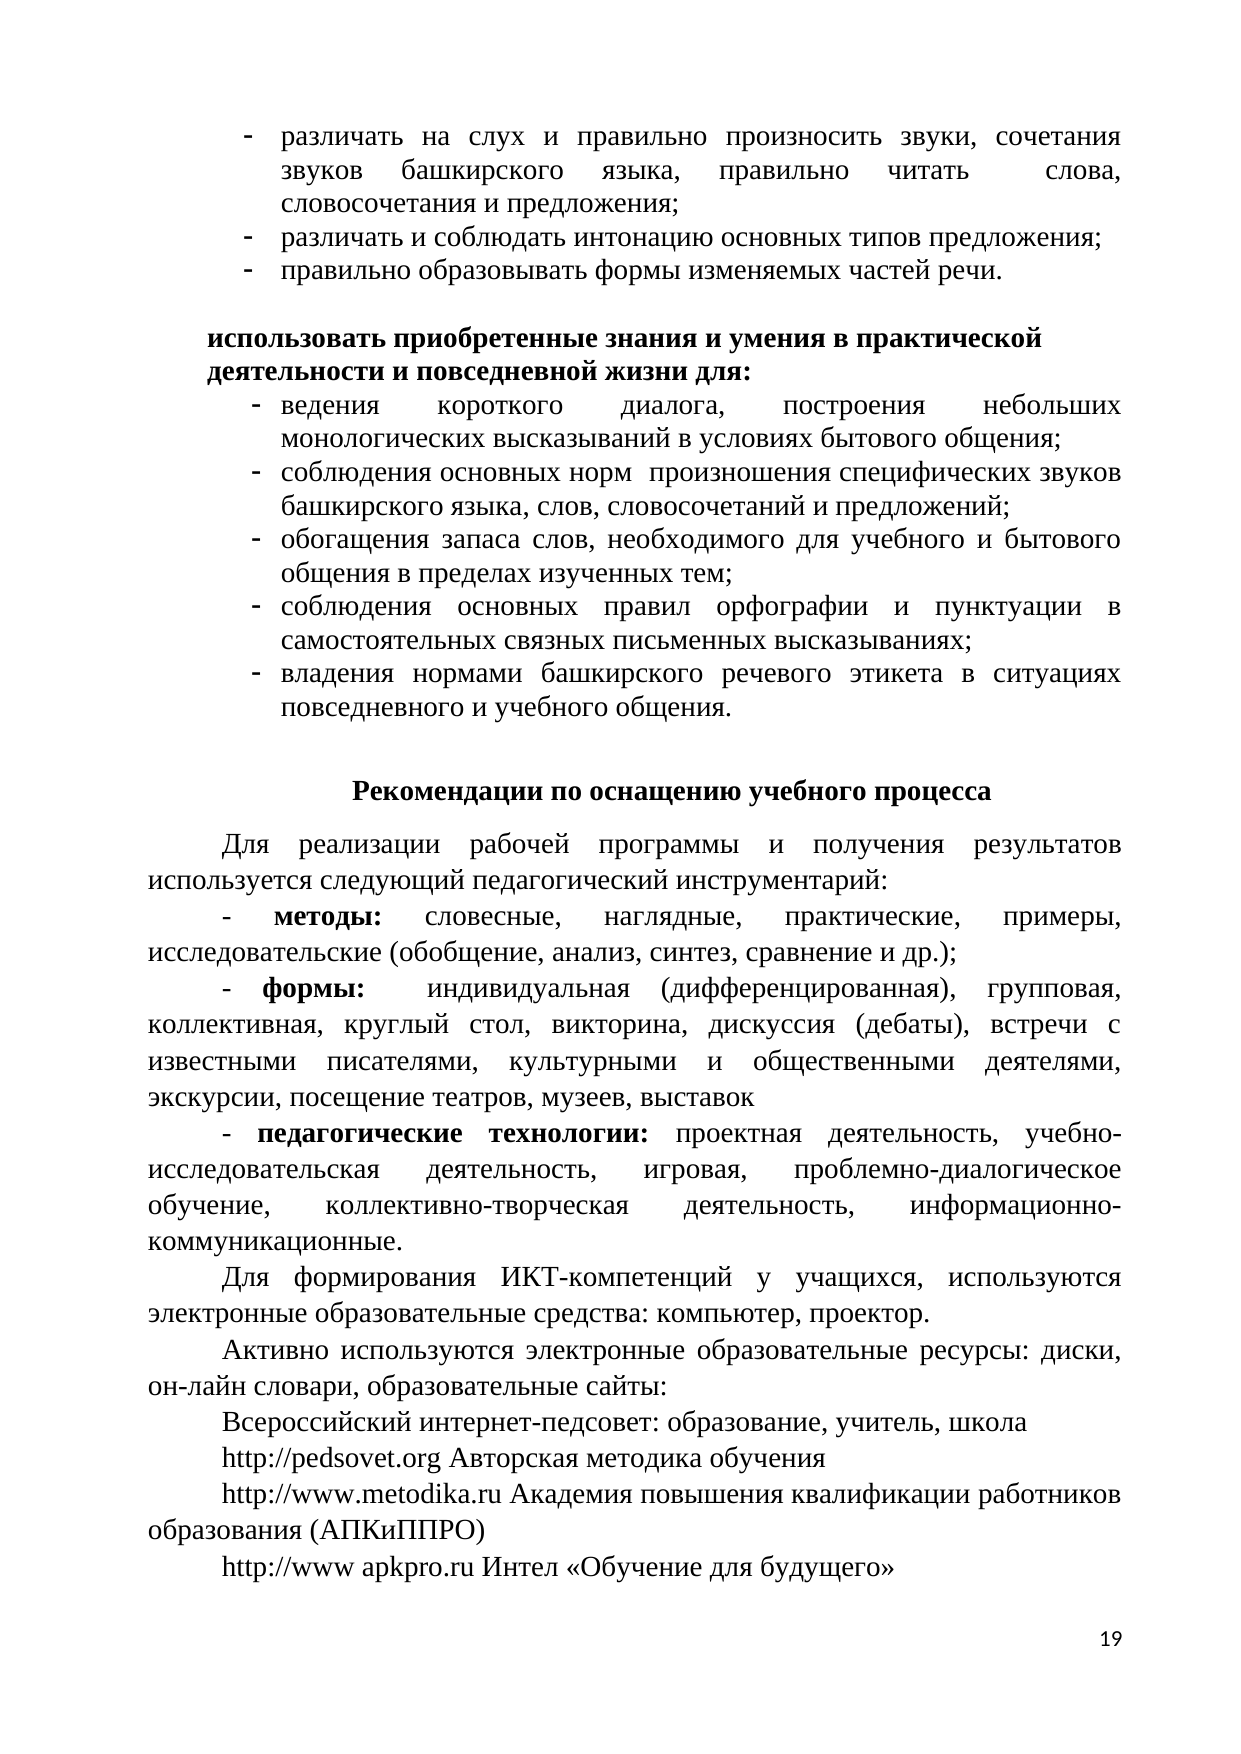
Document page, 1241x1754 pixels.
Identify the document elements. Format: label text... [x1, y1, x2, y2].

list различать и соблюдать интонацию основных типов предложения; [243, 219, 1122, 252]
text - методы: словесные, наглядные, практические, примеры, исследовательские (обобщение, анализ, синтез, сравнение и др.); [148, 898, 1122, 968]
list соблюдения основных норм произношения специфических звуков башкирского языка, слов, словосочетаний и предложений; [251, 454, 1122, 521]
text http://www apkpro.ru Интел «Обучение для будущего» [148, 1549, 1122, 1582]
text - формы: индивидуальная (дифференцированная), групповая, коллективная, круглый стол, викторина, дискуссия (дебаты), встречи с известными писателями, культурными и общественными деятелями, экскурсии, посещение театров, музеев, выставок [148, 970, 1122, 1112]
list соблюдения основных правил орфографии и пунктуации в самостоятельных связных письменных высказываниях; [251, 588, 1122, 656]
text Для формирования ИКТ-компетенций у учащихся, используются электронные образовательные средства: компьютер, проектор. [148, 1259, 1122, 1329]
list обогащения запаса слов, необходимого для учебного и бытового общения в пределах изученных тем; [251, 521, 1122, 588]
text деятельности и повседневной жизни для: [148, 353, 1122, 387]
text - педагогические технологии: проектная деятельность, учебно-исследовательская деятельность, игровая, проблемно-диалогическое обучение, коллективно-творческая деятельность, информационно-коммуникационные. [148, 1115, 1122, 1257]
text http://www.metodika.ru Академия повышения квалификации работников образования (АПКиППРО) [148, 1476, 1122, 1546]
text Для реализации рабочей программы и получения результатов используется следующий педагогический инструментарий: [148, 826, 1122, 895]
list ведения короткого диалога, построения небольших монологических высказываний в условиях бытового общения; [251, 387, 1122, 454]
list правильно образовывать формы изменяемых частей речи. [243, 252, 1122, 286]
text Рекомендации по оснащению учебного процесса [148, 773, 1122, 806]
text http://pedsovet.org Авторская методика обучения [148, 1440, 1122, 1474]
text Всероссийский интернет-педсовет: образование, учитель, школа [148, 1404, 1122, 1438]
list различать на слух и правильно произносить звуки, сочетания звуков башкирского языка, правильно читать слова, словосочетания и предложения; [243, 118, 1122, 219]
list владения нормами башкирского речевого этикета в ситуациях повседневного и учебного общения. [251, 656, 1122, 723]
text Активно используются электронные образовательные ресурсы: диски, он-лайн словари, образовательные сайты: [148, 1332, 1122, 1401]
text использовать приобретенные знания и умения в практической [148, 320, 1122, 353]
